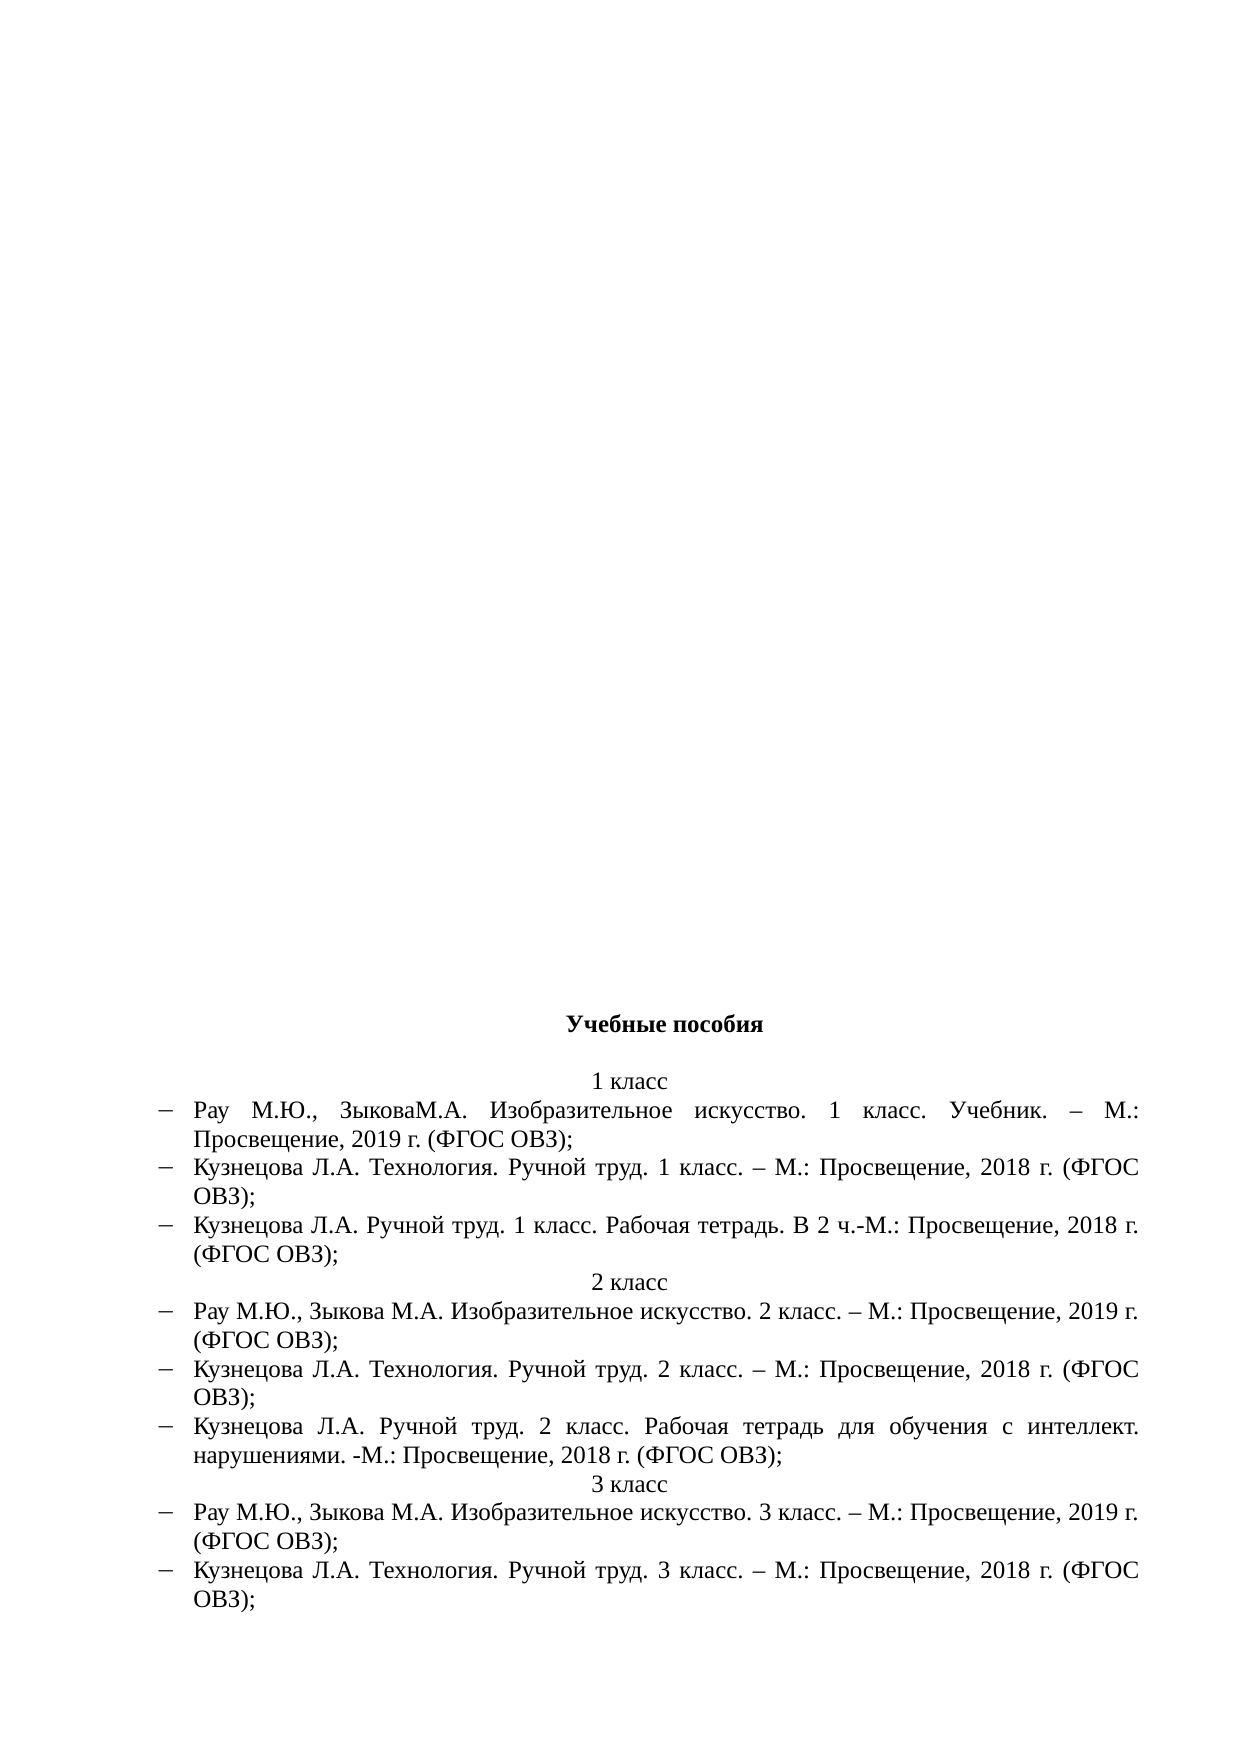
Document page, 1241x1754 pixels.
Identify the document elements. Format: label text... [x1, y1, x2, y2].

table_cell Кузнецова Л.А. Технология. Ручной труд. 1 класс. – М.: Просвещение, . (ФГОС ОВЗ); [107, 1153, 1152, 1210]
table_cell 2 класс Рау М.Ю., Зыкова М.А. Изобразительное искусство. 2 класс. – М.: Просвещение, 2019 г. (ФГОС ОВЗ); [107, 1268, 1152, 1354]
table_cell Кузнецова Л.А. Ручной труд. 2 класс. Рабочая тетрадь для обучения с интеллект. нарушениями. -М.: Просвещение, . (ФГОС ОВЗ); [107, 1411, 1152, 1469]
table_cell Кузнецова Л.А. Технология. Ручной труд. 3 класс. – М.: Просвещение, 2018 г. (ФГОС ОВЗ); [107, 1555, 1152, 1612]
table_cell Кузнецова Л.А. Ручной труд. 1 класс. Рабочая тетрадь. В 2 ч.-М.: Просвещение, . (ФГОС ОВЗ); [107, 1210, 1152, 1267]
table_cell Кузнецова Л.А. Технология. Ручной труд. 2 класс. – М.: Просвещение, . (ФГОС ОВЗ); [107, 1354, 1152, 1411]
text Учебные пособия [118, 1009, 1152, 1037]
table_cell 3 класс Рау М.Ю., Зыкова М.А. Изобразительное искусство. 3 класс. – М.: Просвещение, 2019 г. (ФГОС ОВЗ); [107, 1469, 1152, 1555]
table_header 1 класс Рау М.Ю., ЗыковаМ.А. Изобразительное искусство. 1 класс. Учебник. – М.: Просвещение, 2019 г. (ФГОС ОВЗ); [107, 1066, 1152, 1152]
